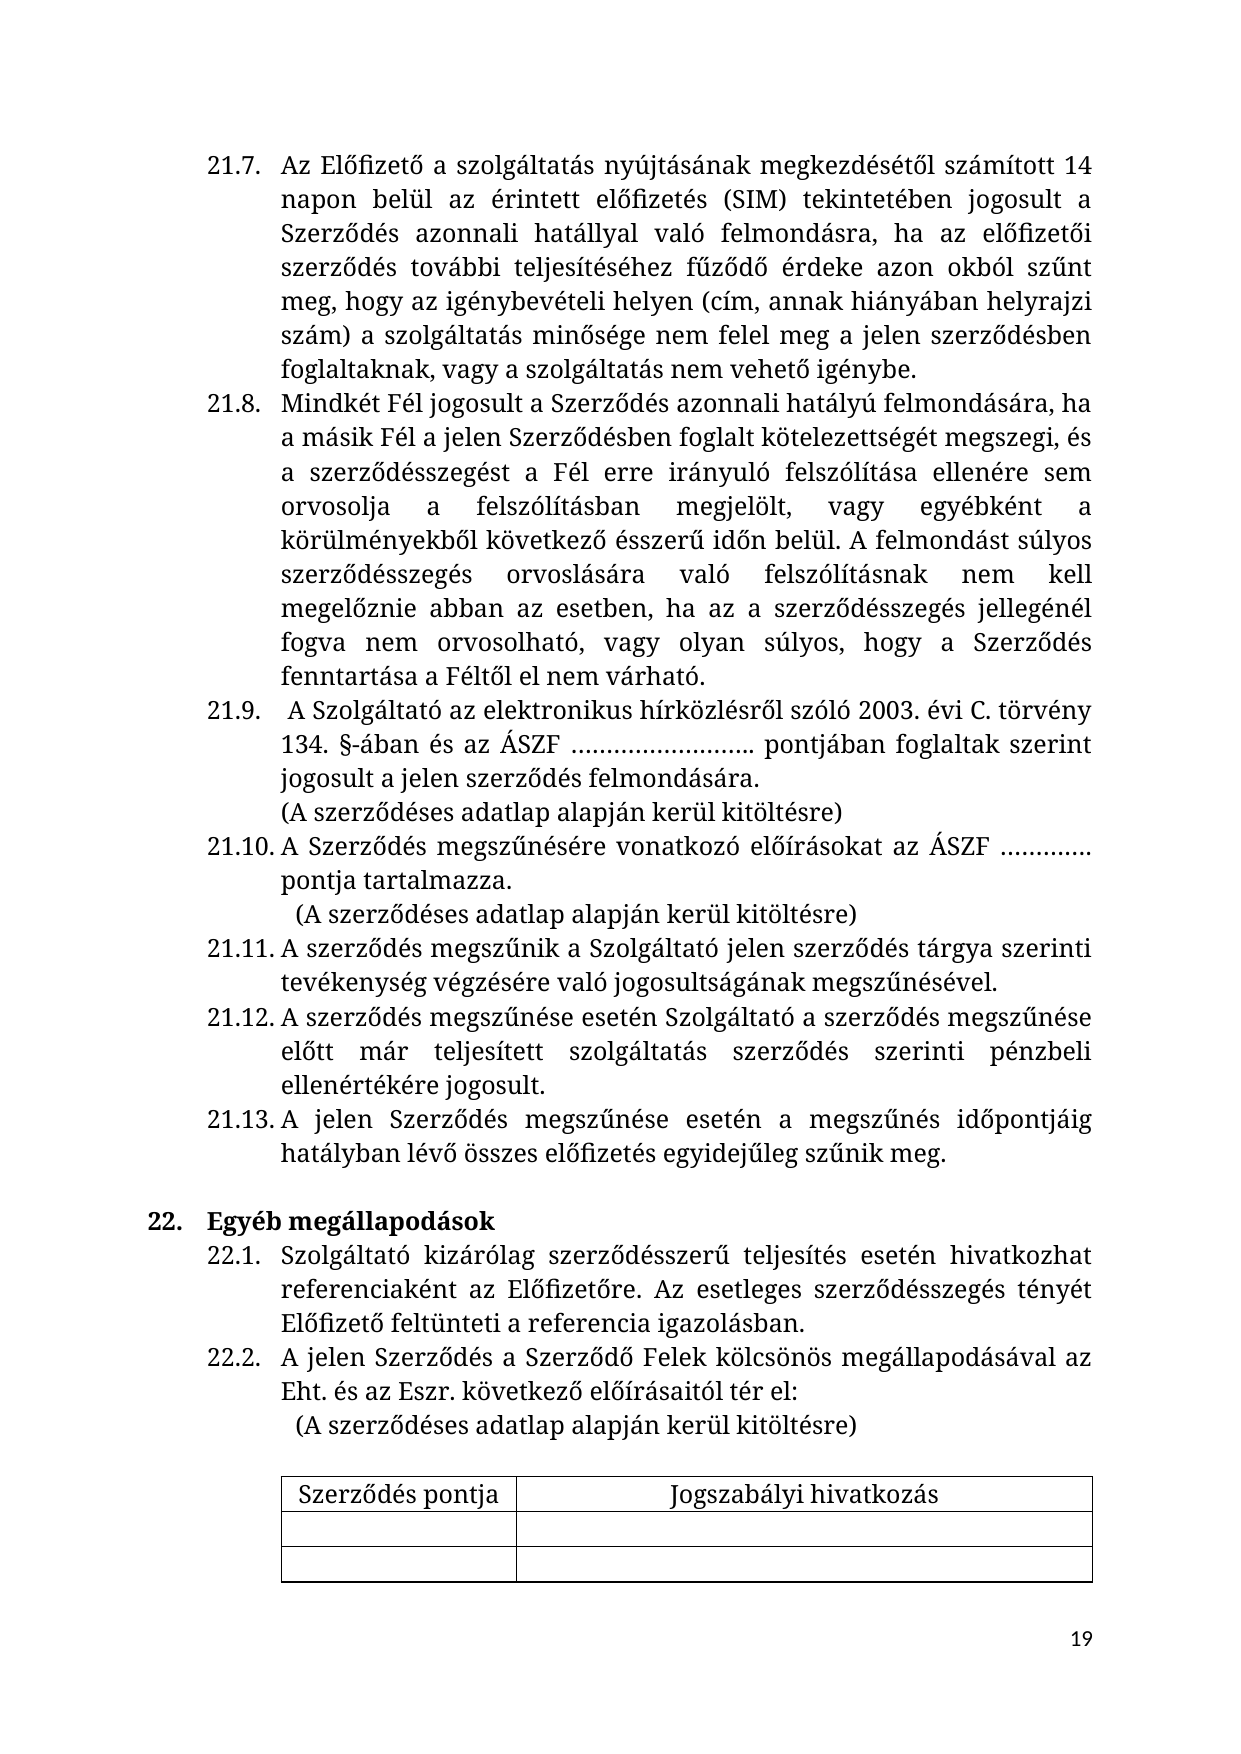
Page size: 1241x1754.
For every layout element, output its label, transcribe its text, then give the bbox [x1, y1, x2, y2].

list (A szerződéses adatlap alapján kerül kitöltésre) [185, 1408, 1093, 1442]
list Az Előfizető a szolgáltatás nyújtásának megkezdésétől számított 14 napon belül az érintett előfizetés (SIM) tekintetében jogosult a Szerződés azonnali hatállyal való felmondásra, ha az előfizetői szerződés további teljesítéséhez fűződő érdeke azon okból szűnt meg, hogy az igénybevételi helyen (cím, annak hiányában helyrajzi szám) a szolgáltatás minősége nem felel meg a jelen szerződésben foglaltaknak, vagy a szolgáltatás nem vehető igénybe. [207, 148, 1093, 386]
list A Szerződés megszűnésére vonatkozó előírásokat az ÁSZF …………. pontja tartalmazza. [207, 829, 1093, 897]
table_header Jogszabályi hivatkozás [517, 1477, 1092, 1511]
list A szerződés megszűnik a Szolgáltató jelen szerződés tárgya szerinti tevékenység végzésére való jogosultságának megszűnésével. [207, 931, 1093, 999]
list A szerződés megszűnése esetén Szolgáltató a szerződés megszűnése előtt már teljesített szolgáltatás szerződés szerinti pénzbeli ellenértékére jogosult. [207, 999, 1093, 1101]
list Egyéb megállapodások [148, 1203, 1093, 1238]
text (A szerződéses adatlap alapján kerül kitöltésre) [281, 795, 1093, 829]
table_cell [517, 1547, 1092, 1581]
list A Szolgáltató az elektronikus hírközlésről szóló 2003. évi C. törvény 134. §-ában és az ÁSZF …………………….. pontjában foglaltak szerint jogosult a jelen szerződés felmondására. [207, 693, 1093, 795]
table_cell [282, 1512, 516, 1546]
list Szolgáltató kizárólag szerződésszerű teljesítés esetén hivatkozhat referenciaként az Előfizetőre. Az esetleges szerződésszegés tényét Előfizető feltünteti a referencia igazolásban. [207, 1238, 1093, 1340]
list Mindkét Fél jogosult a Szerződés azonnali hatályú felmondására, ha a másik Fél a jelen Szerződésben foglalt kötelezettségét megszegi, és a szerződésszegést a Fél erre irányuló felszólítása ellenére sem orvosolja a felszólításban megjelölt, vagy egyébként a körülményekből következő ésszerű időn belül. A felmondást súlyos szerződésszegés orvoslására való felszólításnak nem kell megelőznie abban az esetben, ha az a szerződésszegés jellegénél fogva nem orvosolható, vagy olyan súlyos, hogy a Szerződés fenntartása a Féltől el nem várható. [207, 386, 1093, 693]
list A jelen Szerződés a Szerződő Felek kölcsönös megállapodásával az Eht. és az Eszr. következő előírásaitól tér el: [207, 1340, 1093, 1408]
list (A szerződéses adatlap alapján kerül kitöltésre) [185, 897, 1093, 931]
table_cell [517, 1512, 1092, 1546]
table_header Szerződés pontja [282, 1477, 516, 1511]
list A jelen Szerződés megszűnése esetén a megszűnés időpontjáig hatályban lévő összes előfizetés egyidejűleg szűnik meg. [207, 1101, 1093, 1169]
table_cell [282, 1547, 516, 1581]
